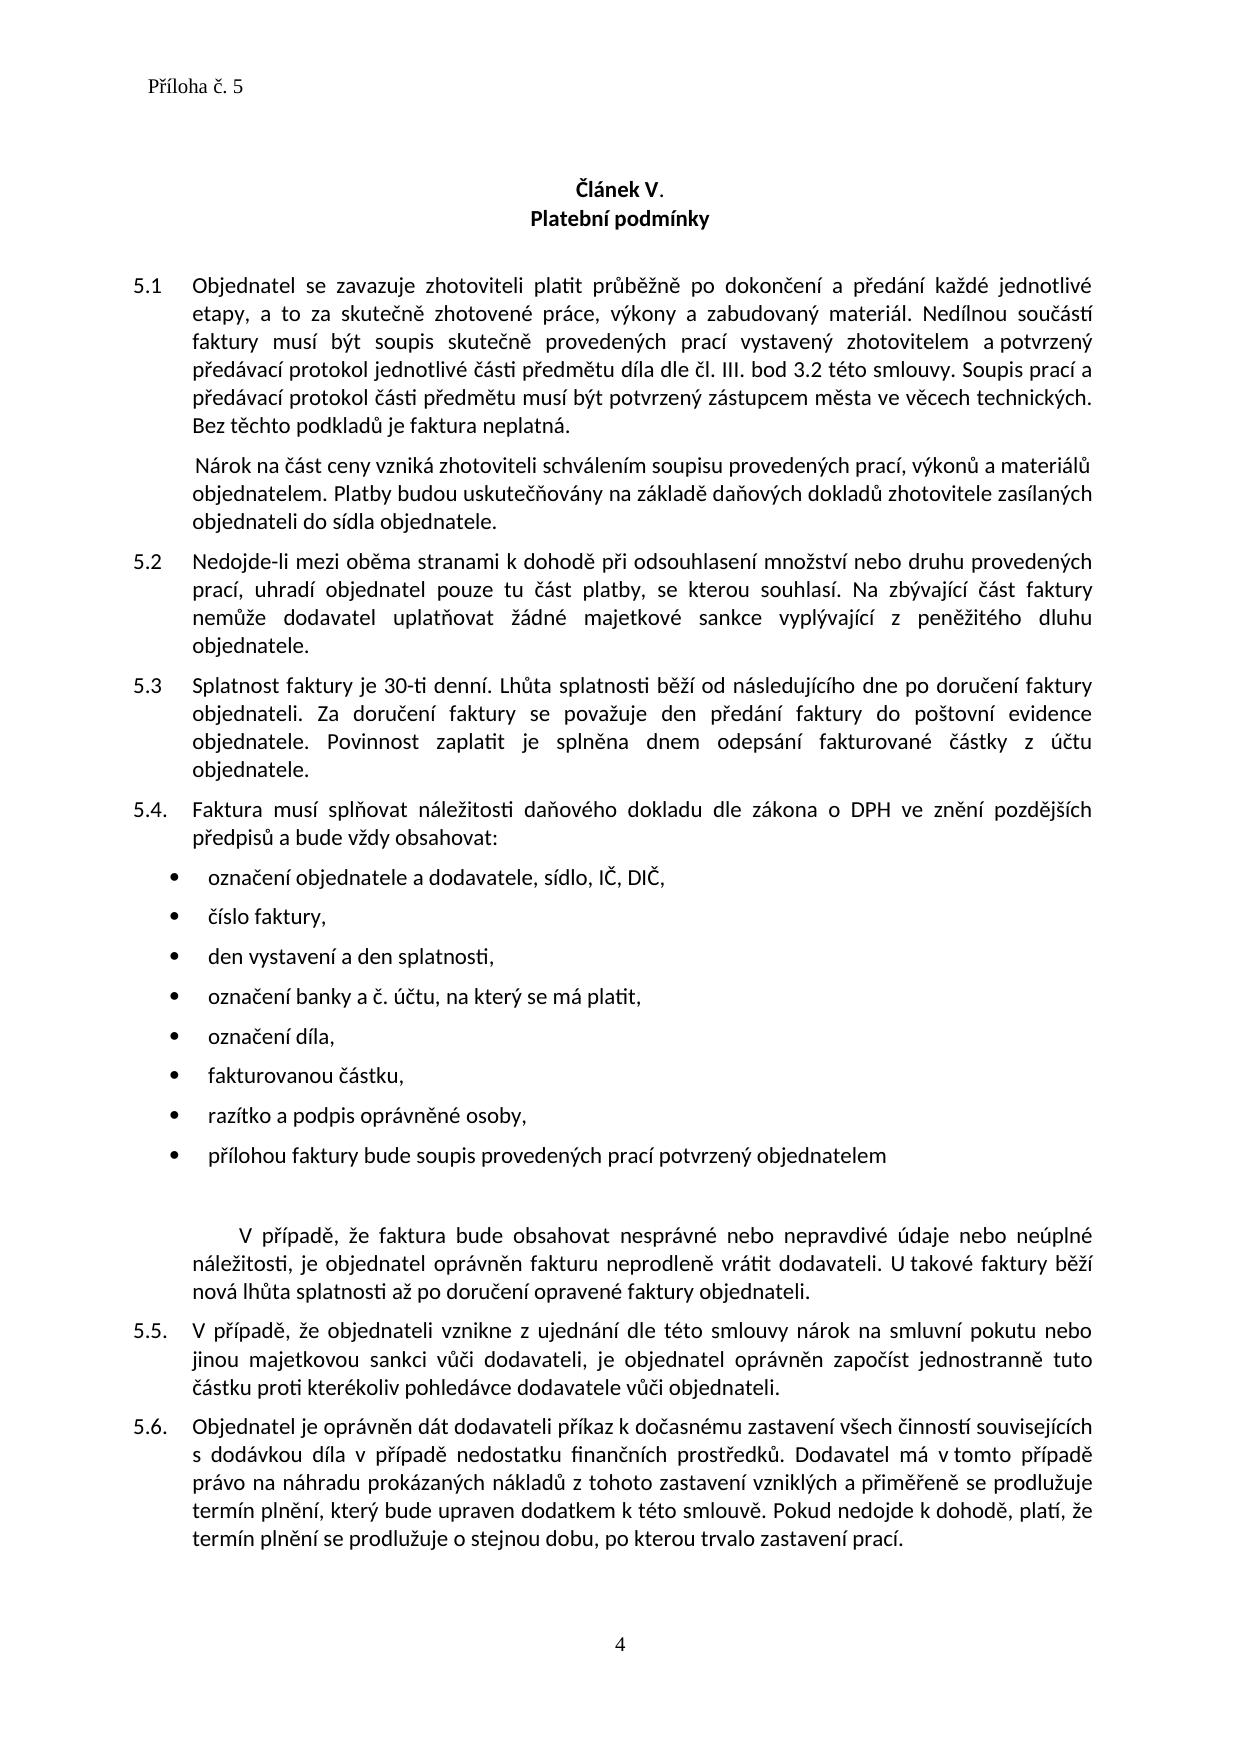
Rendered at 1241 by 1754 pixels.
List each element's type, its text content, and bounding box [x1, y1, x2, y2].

text Platební podmínky [148, 204, 1093, 232]
list fakturovanou částku, [170, 1062, 1093, 1090]
text 5.4. Faktura musí splňovat náležitosti daňového dokladu dle zákona o DPH ve znění pozdějších předpisů a bude vždy obsahovat: [133, 795, 1093, 851]
text Článek V. [148, 176, 1093, 204]
text 5.2 Nedojde-li mezi oběma stranami k dohodě při odsouhlasení množství nebo druhu provedených prací, uhradí objednatel pouze tu část platby, se kterou souhlasí. Na zbývající část faktury nemůže dodavatel uplatňovat žádné majetkové sankce vyplývající z peněžitého dluhu objednatele. [133, 547, 1093, 659]
list razítko a podpis oprávněné osoby, [170, 1101, 1093, 1129]
list den vystavení a den splatnosti, [170, 942, 1093, 970]
list označení díla, [170, 1022, 1093, 1050]
text 5.1 Objednatel se zavazuje zhotoviteli platit průběžně po dokončení a předání každé jednotlivé etapy, a to za skutečně zhotovené práce, výkony a zabudovaný materiál. Nedílnou součástí faktury musí být soupis skutečně provedených prací vystavený zhotovitelem a potvrzený předávací protokol jednotlivé části předmětu díla dle čl. III. bod 3.2 této smlouvy. Soupis prací a předávací protokol části předmětu musí být potvrzený zástupcem města ve věcech technických. Bez těchto podkladů je faktura neplatná. [133, 271, 1093, 439]
text V případě, že faktura bude obsahovat nesprávné nebo nepravdivé údaje nebo neúplné náležitosti, je objednatel oprávněn fakturu neprodleně vrátit dodavateli. U takové faktury běží nová lhůta splatnosti až po doručení opravené faktury objednateli. [133, 1221, 1093, 1305]
text 5.5. V případě, že objednateli vznikne z ujednání dle této smlouvy nárok na smluvní pokutu nebo jinou majetkovou sankci vůči dodavateli, je objednatel oprávněn započíst jednostranně tuto částku proti kterékoliv pohledávce dodavatele vůči objednateli. [133, 1317, 1093, 1401]
list označení banky a č. účtu, na který se má platit, [170, 982, 1093, 1010]
text Nárok na část ceny vzniká zhotoviteli schválením soupisu provedených prací, výkonů a materiálů objednatelem. Platby budou uskutečňovány na základě daňových dokladů zhotovitele zasílaných objednateli do sídla objednatele. [133, 451, 1093, 535]
text 5.6. Objednatel je oprávněn dát dodavateli příkaz k dočasnému zastavení všech činností souvisejících s dodávkou díla v případě nedostatku finančních prostředků. Dodavatel má v tomto případě právo na náhradu prokázaných nákladů z tohoto zastavení vzniklých a přiměřeně se prodlužuje termín plnění, který bude upraven dodatkem k této smlouvě. Pokud nedojde k dohodě, platí, že termín plnění se prodlužuje o stejnou dobu, po kterou trvalo zastavení prací. [133, 1412, 1093, 1553]
list označení objednatele a dodavatele, sídlo, IČ, DIČ, [170, 863, 1093, 891]
list přílohou faktury bude soupis provedených prací potvrzený objednatelem [170, 1141, 1093, 1169]
list číslo faktury, [170, 902, 1093, 931]
text 5.3 Splatnost faktury je 30-ti denní. Lhůta splatnosti běží od následujícího dne po doručení faktury objednateli. Za doručení faktury se považuje den předání faktury do poštovní evidence objednatele. Povinnost zaplatit je splněna dnem odepsání fakturované částky z účtu objednatele. [133, 671, 1093, 783]
